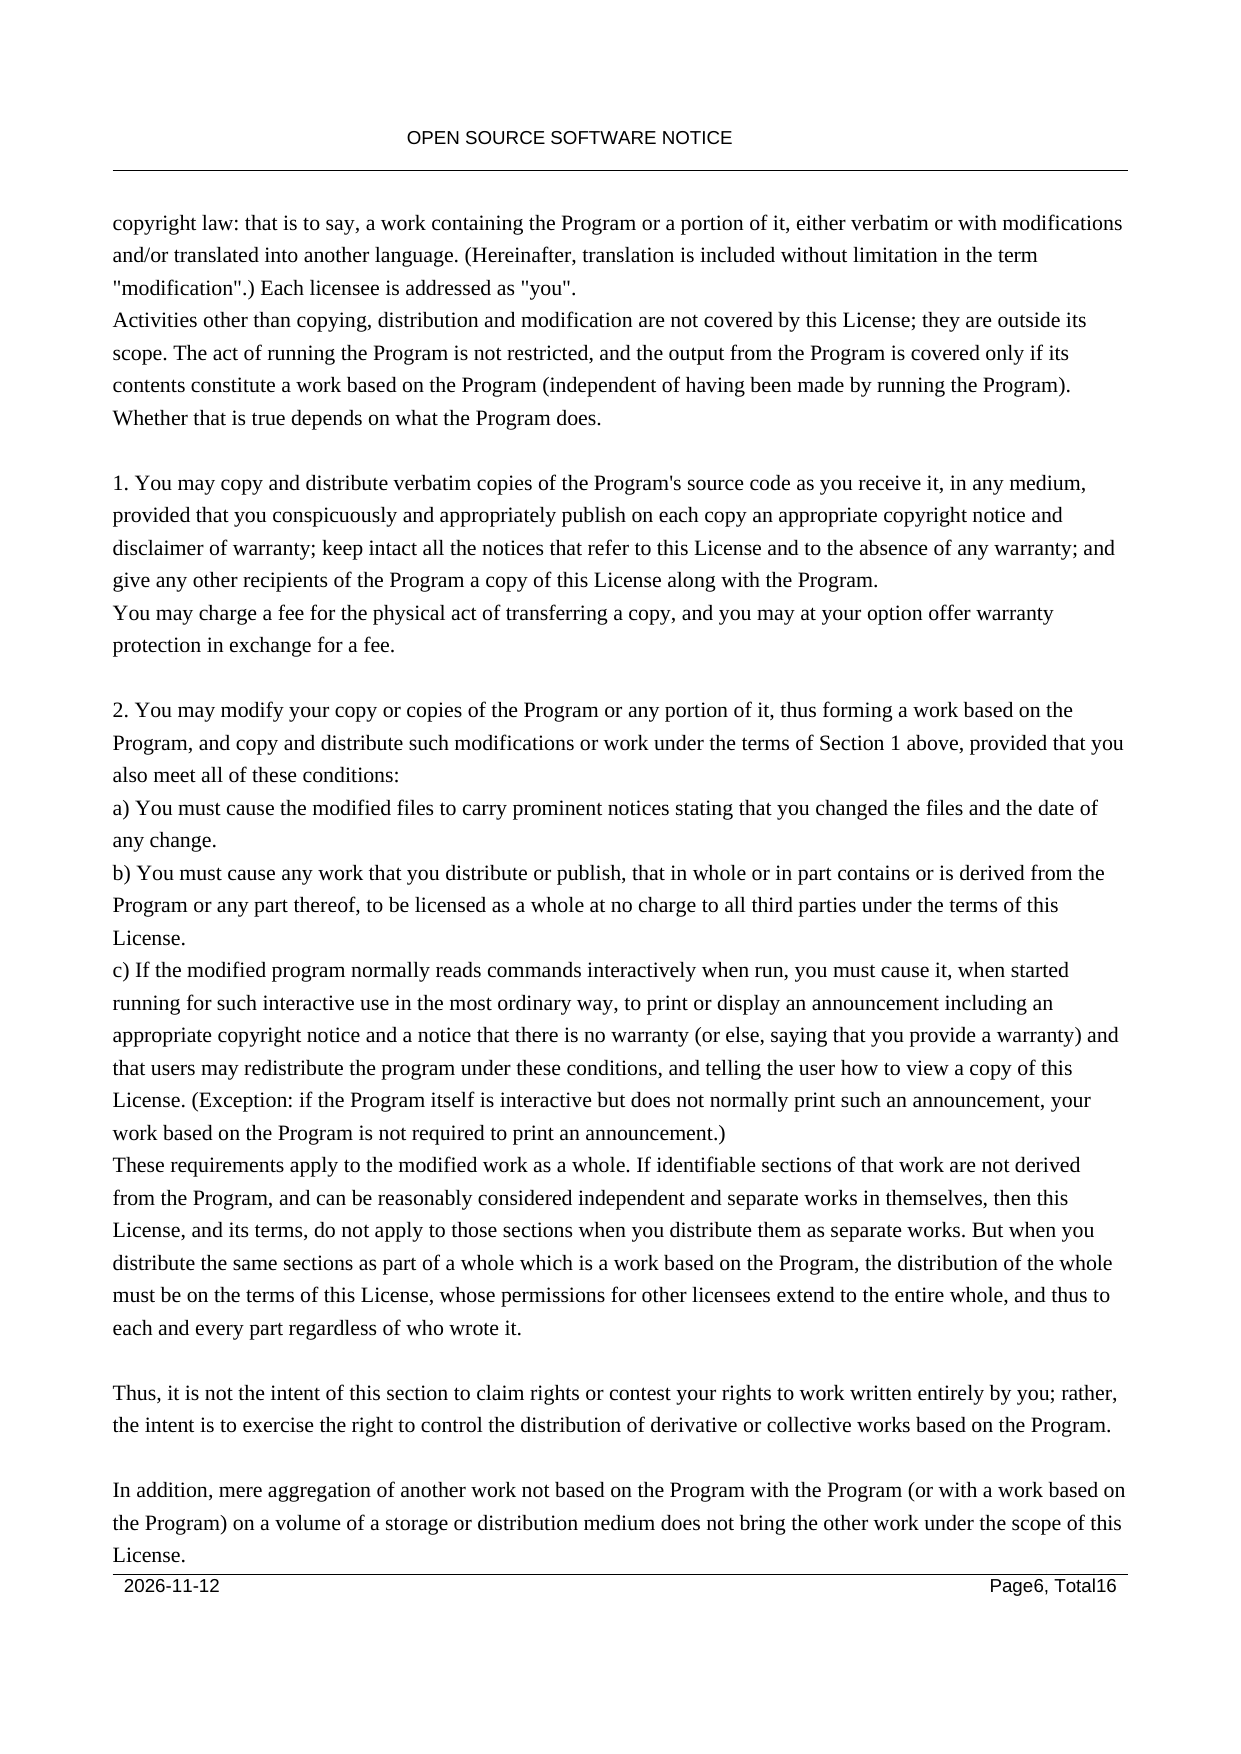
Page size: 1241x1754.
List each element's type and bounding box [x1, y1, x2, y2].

text [112, 206, 1128, 1571]
